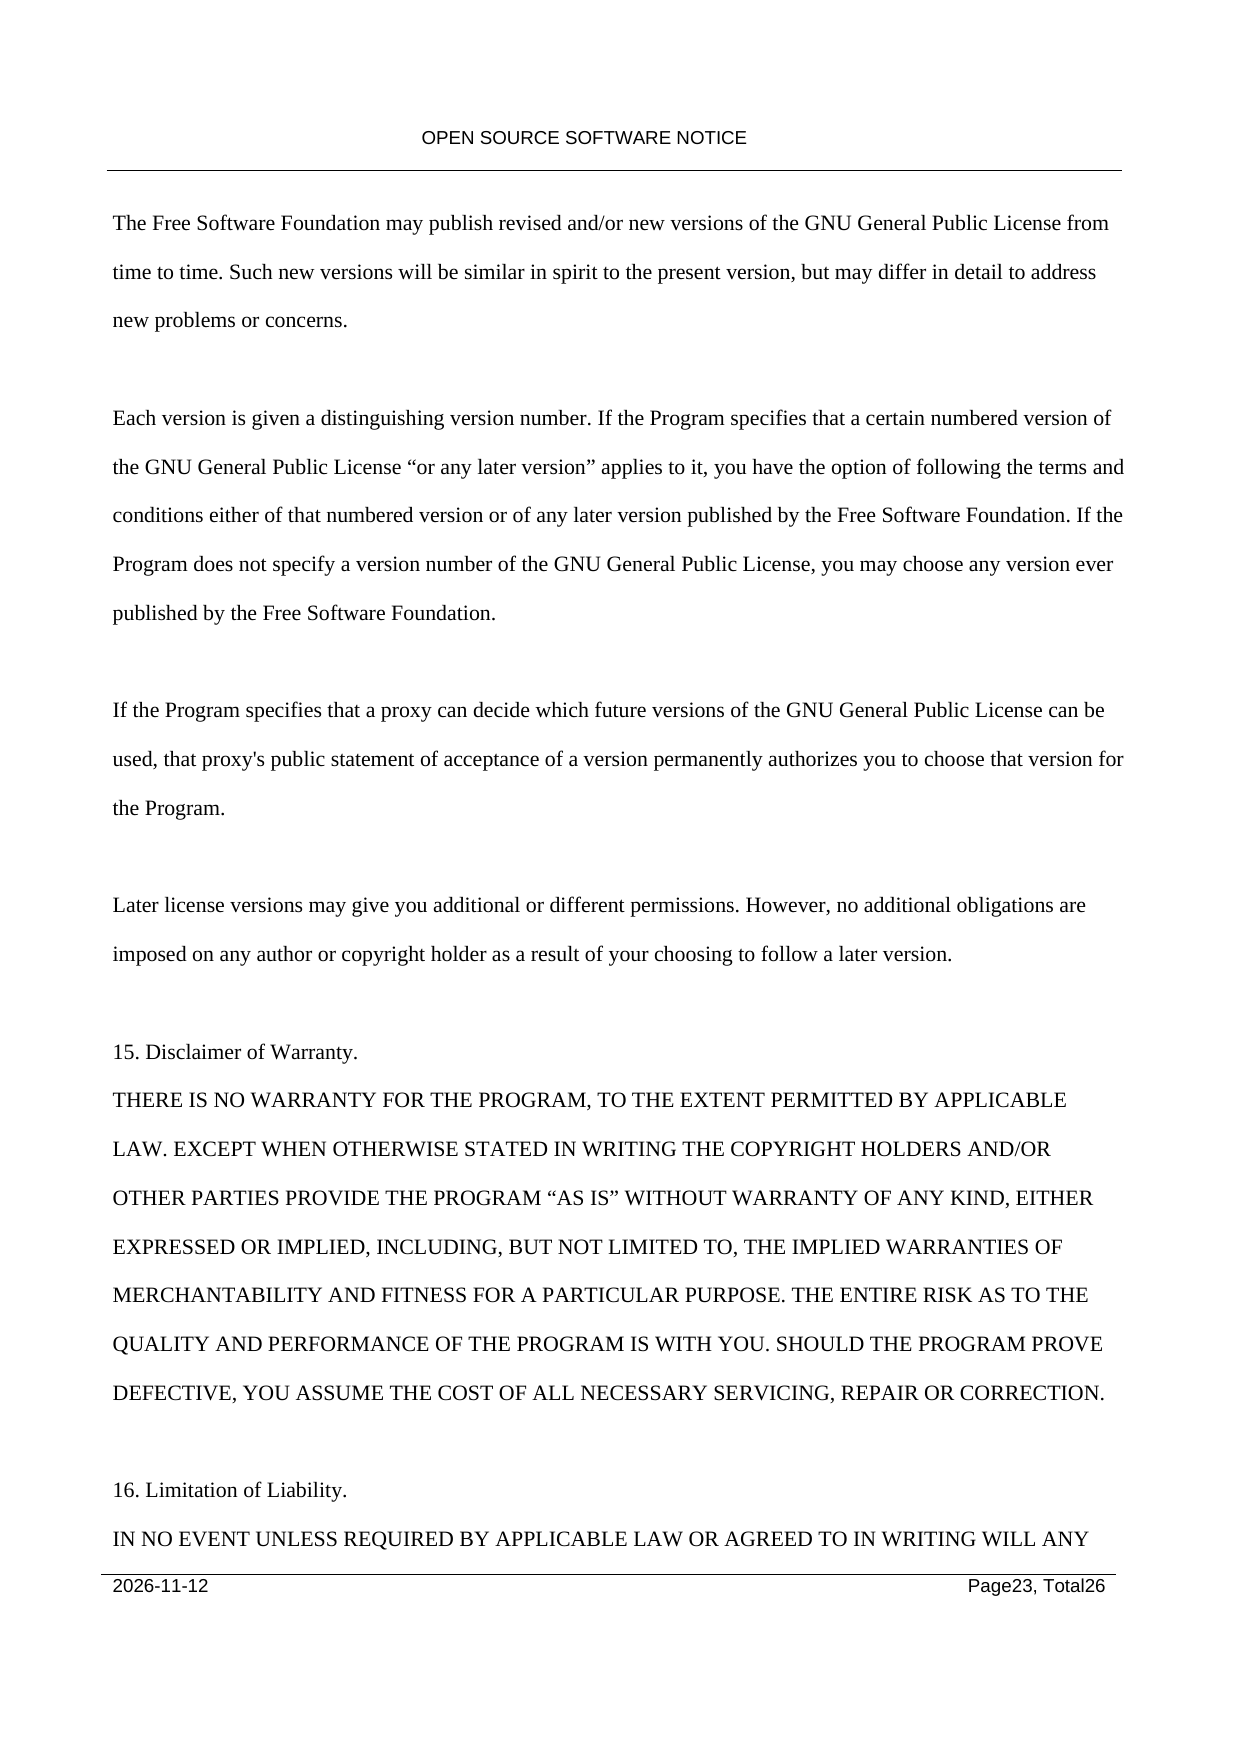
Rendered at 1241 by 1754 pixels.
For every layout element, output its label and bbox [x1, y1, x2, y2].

text [112, 206, 1128, 1555]
